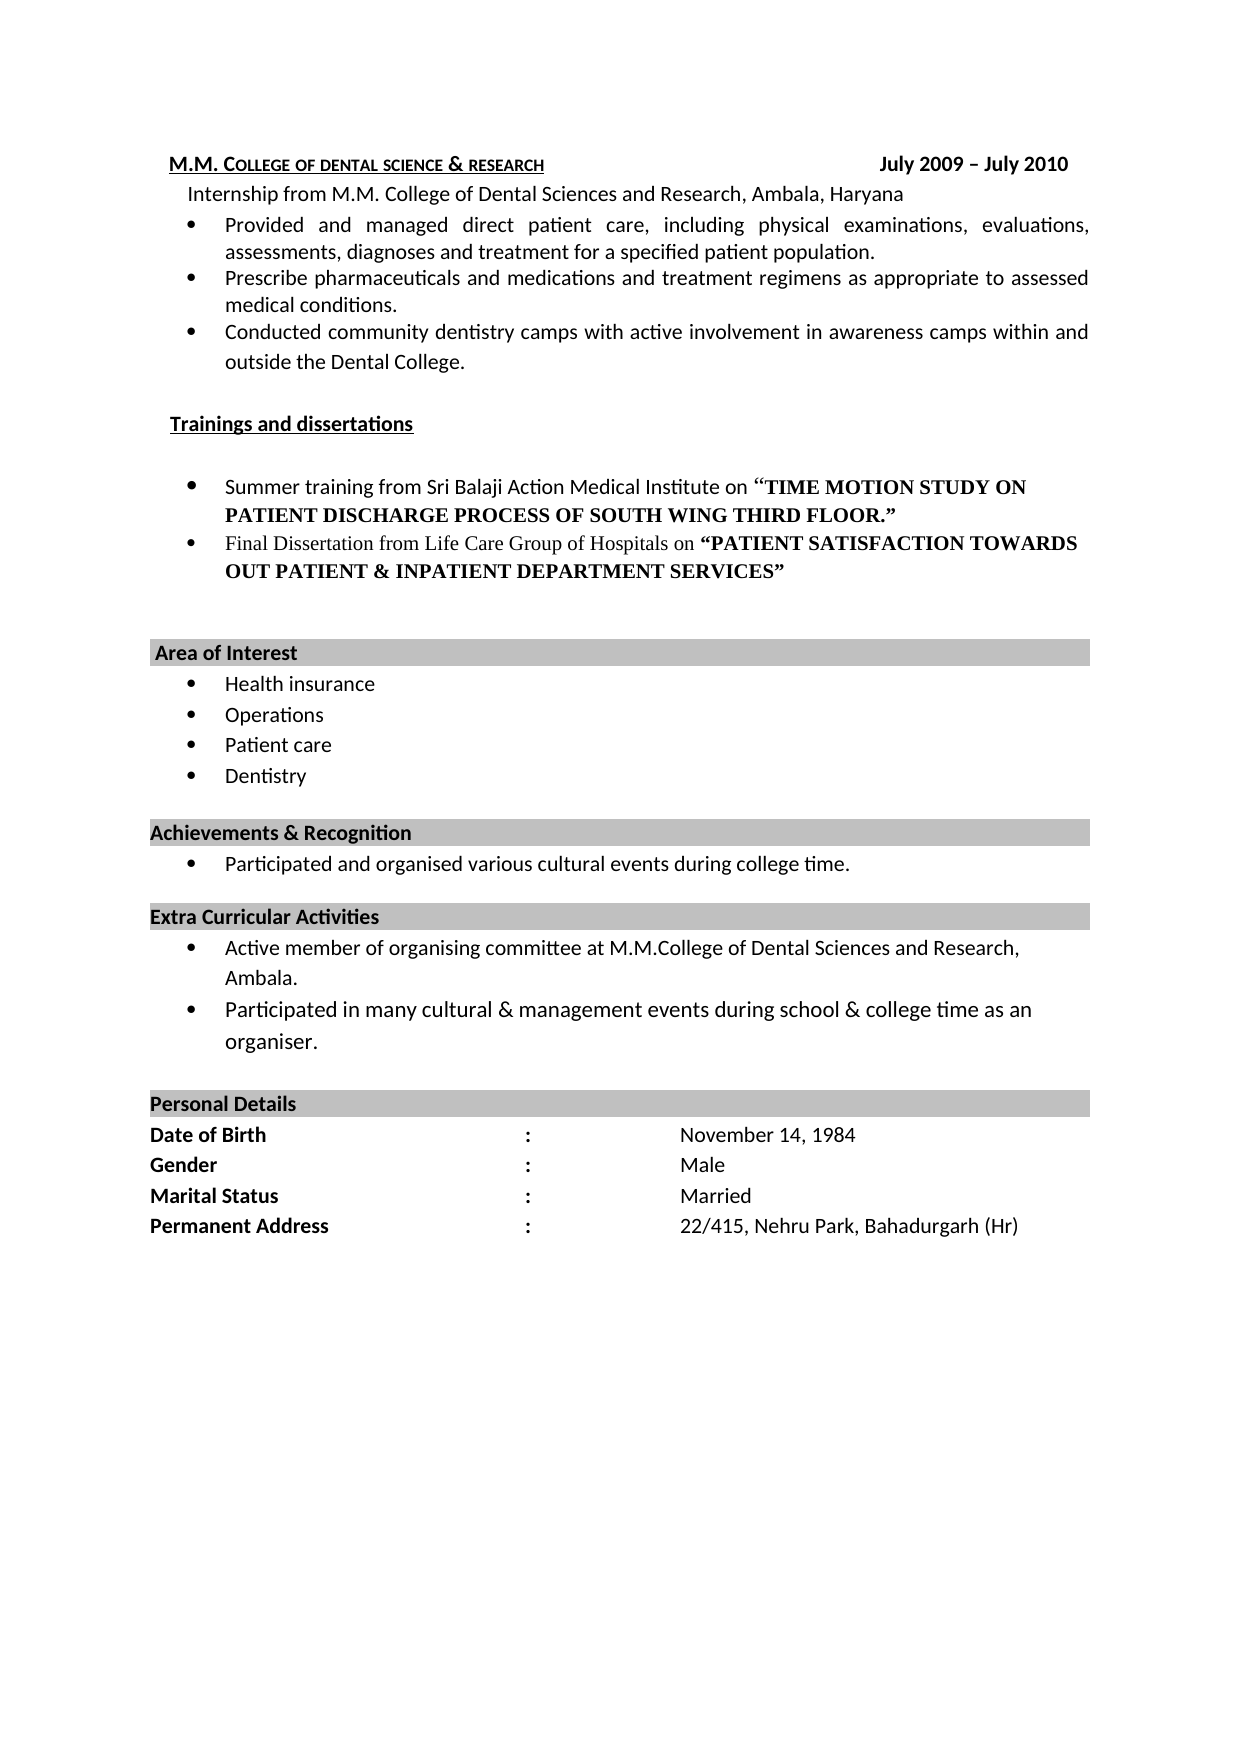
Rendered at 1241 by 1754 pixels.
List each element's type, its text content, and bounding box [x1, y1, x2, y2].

list Participated and organised various cultural events during college time. [187, 850, 1090, 877]
text Personal Details [150, 1090, 1090, 1117]
list Summer training from Sri Balaji Action Medical Institute on “TIME MOTION STUDY ON PATIENT DISCHARGE PROCESS OF SOUTH WING THIRD FLOOR.” [187, 471, 1090, 527]
text Internship from M.M. College of Dental Sciences and Research, Ambala, Haryana [187, 181, 1090, 207]
text Extra Curricular Activities [150, 903, 1090, 930]
list Participated in many cultural & management events during school & college time as an organiser. [187, 995, 1090, 1055]
list Prescribe pharmaceuticals and medications and treatment regimens as appropriate to assessed medical conditions. [187, 264, 1090, 318]
text Marital Status : Married [150, 1182, 1090, 1209]
list Provided and managed direct patient care, including physical examinations, evaluations, assessments, diagnoses and treatment for a specified patient population. [187, 211, 1090, 264]
list Dentistry [187, 762, 1090, 789]
text Achievements & Recognition [150, 819, 1090, 846]
list Conducted community dentistry camps with active involvement in awareness camps within and outside the Dental College. [187, 318, 1090, 375]
list Health insurance [187, 670, 1090, 697]
text Gender : Male [150, 1151, 1090, 1178]
text M.M. College of dental science & research July 2009 – July 2010 [169, 150, 1090, 177]
list Final Dissertation from Life Care Group of Hospitals on “PATIENT SATISFACTION TOWARDS OUT PATIENT & INPATIENT DEPARTMENT SERVICES” [187, 531, 1090, 583]
text Trainings and dissertations [150, 410, 1090, 436]
text Date of Birth : November 14, 1984 [150, 1121, 1090, 1147]
list Patient care [187, 731, 1090, 758]
list Operations [187, 701, 1090, 727]
text Area of Interest [150, 639, 1090, 666]
text Permanent Address : 22/415, Nehru Park, Bahadurgarh (Hr) [150, 1213, 1090, 1239]
list Active member of organising committee at M.M.College of Dental Sciences and Research, Ambala. [187, 934, 1090, 991]
